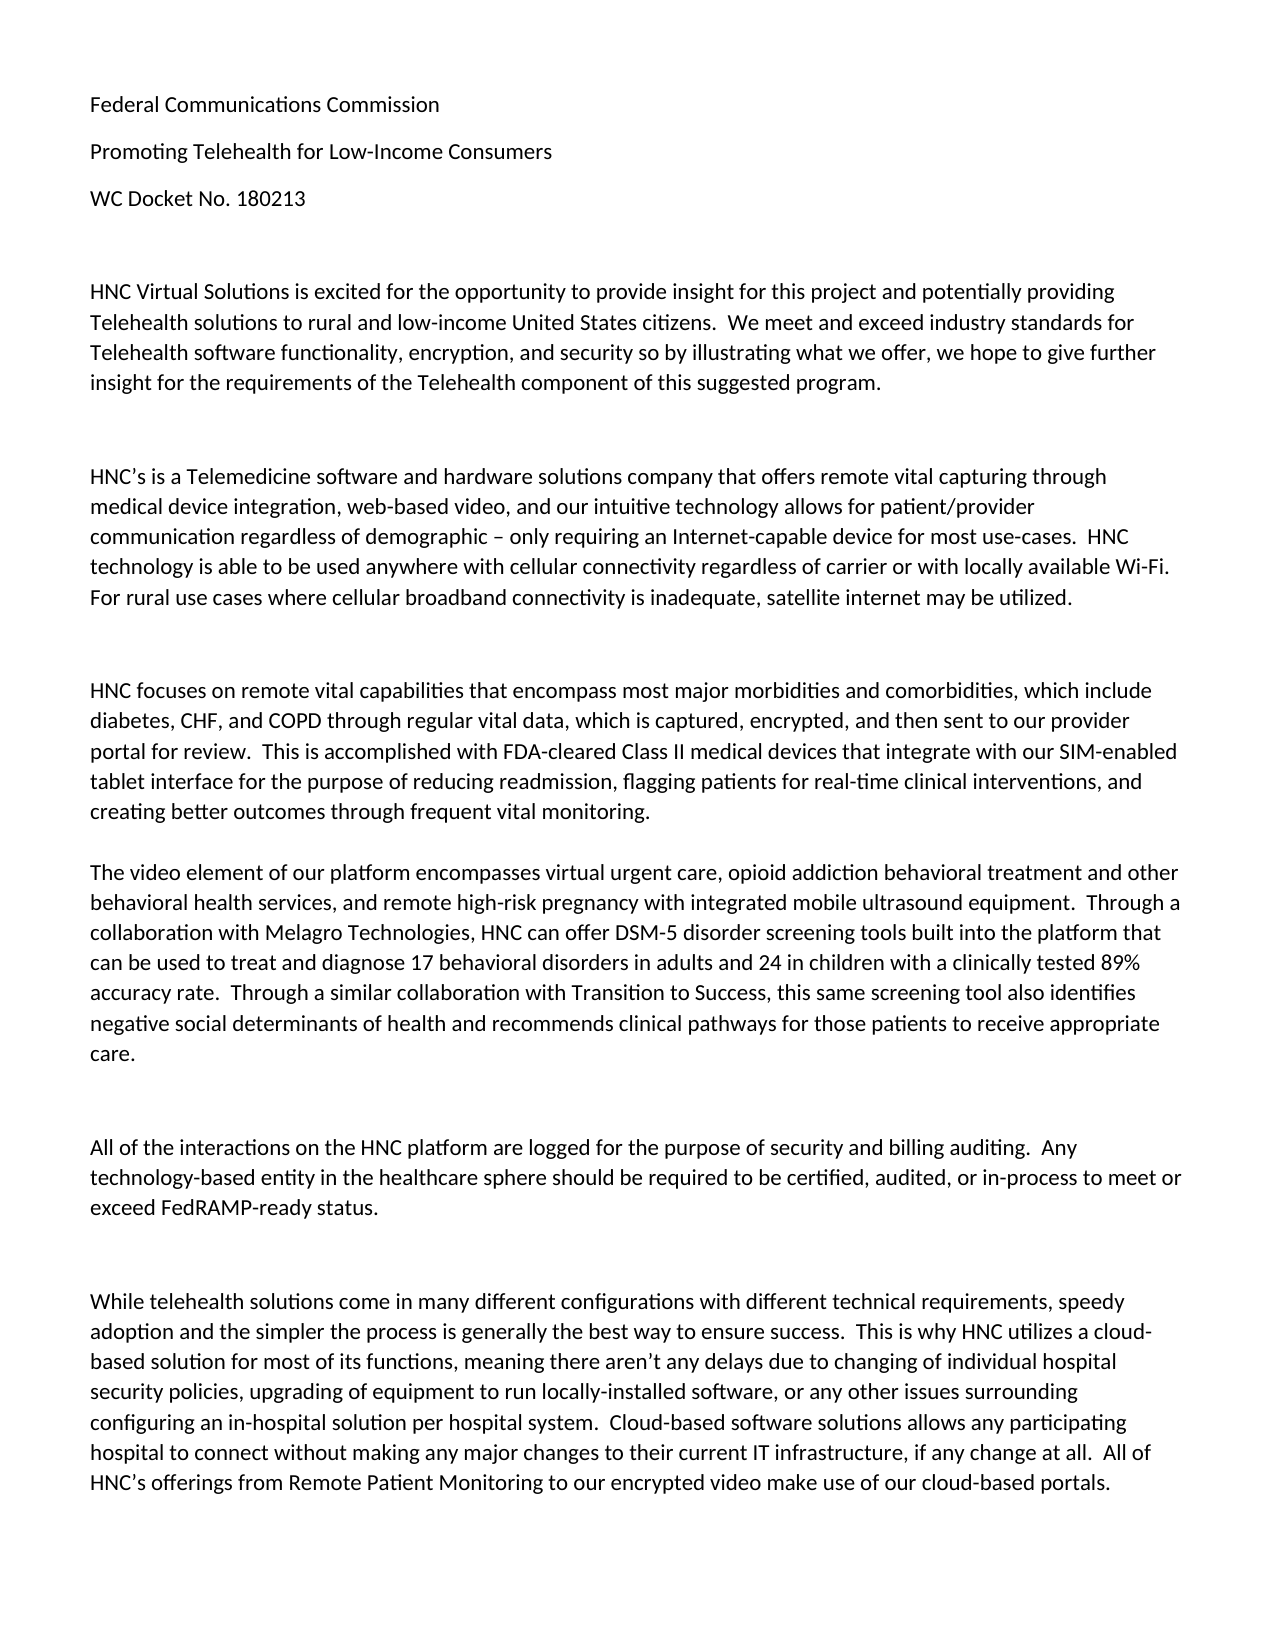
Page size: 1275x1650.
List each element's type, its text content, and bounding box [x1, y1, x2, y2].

text While telehealth solutions come in many different configurations with different technical requirements, speedy adoption and the simpler the process is generally the best way to ensure success. This is why HNC utilizes a cloud-based solution for most of its functions, meaning there aren’t any delays due to changing of individual hospital security policies, upgrading of equipment to run locally-installed software, or any other issues surrounding configuring an in-hospital solution per hospital system. Cloud-based software solutions allows any participating hospital to connect without making any major changes to their current IT infrastructure, if any change at all. All of HNC’s offerings from Remote Patient Monitoring to our encrypted video make use of our cloud-based portals. [90, 1287, 1185, 1496]
text Federal Communications Commission [90, 90, 1185, 118]
text HNC focuses on remote vital capabilities that encompass most major morbidities and comorbidities, which include diabetes, CHF, and COPD through regular vital data, which is captured, encrypted, and then sent to our provider portal for review. This is accomplished with FDA-cleared Class II medical devices that integrate with our SIM-enabled tablet interface for the purpose of reducing readmission, flagging patients for real-time clinical interventions, and creating better outcomes through frequent vital monitoring. The video element of our platform encompasses virtual urgent care, opioid addiction behavioral treatment and other behavioral health services, and remote high-risk pregnancy with integrated mobile ultrasound equipment. Through a collaboration with Melagro Technologies, HNC can offer DSM-5 disorder screening tools built into the platform that can be used to treat and diagnose 17 behavioral disorders in adults and 24 in children with a clinically tested 89% accuracy rate. Through a similar collaboration with Transition to Success, this same screening tool also identifies negative social determinants of health and recommends clinical pathways for those patients to receive appropriate care. [90, 676, 1185, 1067]
text HNC Virtual Solutions is excited for the opportunity to provide insight for this project and potentially providing Telehealth solutions to rural and low-income United States citizens. We meet and exceed industry standards for Telehealth software functionality, encryption, and security so by illustrating what we offer, we hope to give further insight for the requirements of the Telehealth component of this suggested program. [90, 277, 1185, 396]
text HNC’s is a Telemedicine software and hardware solutions company that offers remote vital capturing through medical device integration, web-based video, and our intuitive technology allows for patient/provider communication regardless of demographic – only requiring an Internet-capable device for most use-cases. HNC technology is able to be used anywhere with cellular connectivity regardless of carrier or with locally available Wi-Fi. For rural use cases where cellular broadband connectivity is inadequate, satellite internet may be utilized. [90, 462, 1185, 611]
text WC Docket No. 180213 [90, 184, 1185, 212]
text Promoting Telehealth for Low-Income Consumers [90, 137, 1185, 165]
text All of the interactions on the HNC platform are logged for the purpose of security and billing auditing. Any technology-based entity in the healthcare sphere should be required to be certified, audited, or in-process to meet or exceed FedRAMP-ready status. [90, 1133, 1185, 1221]
